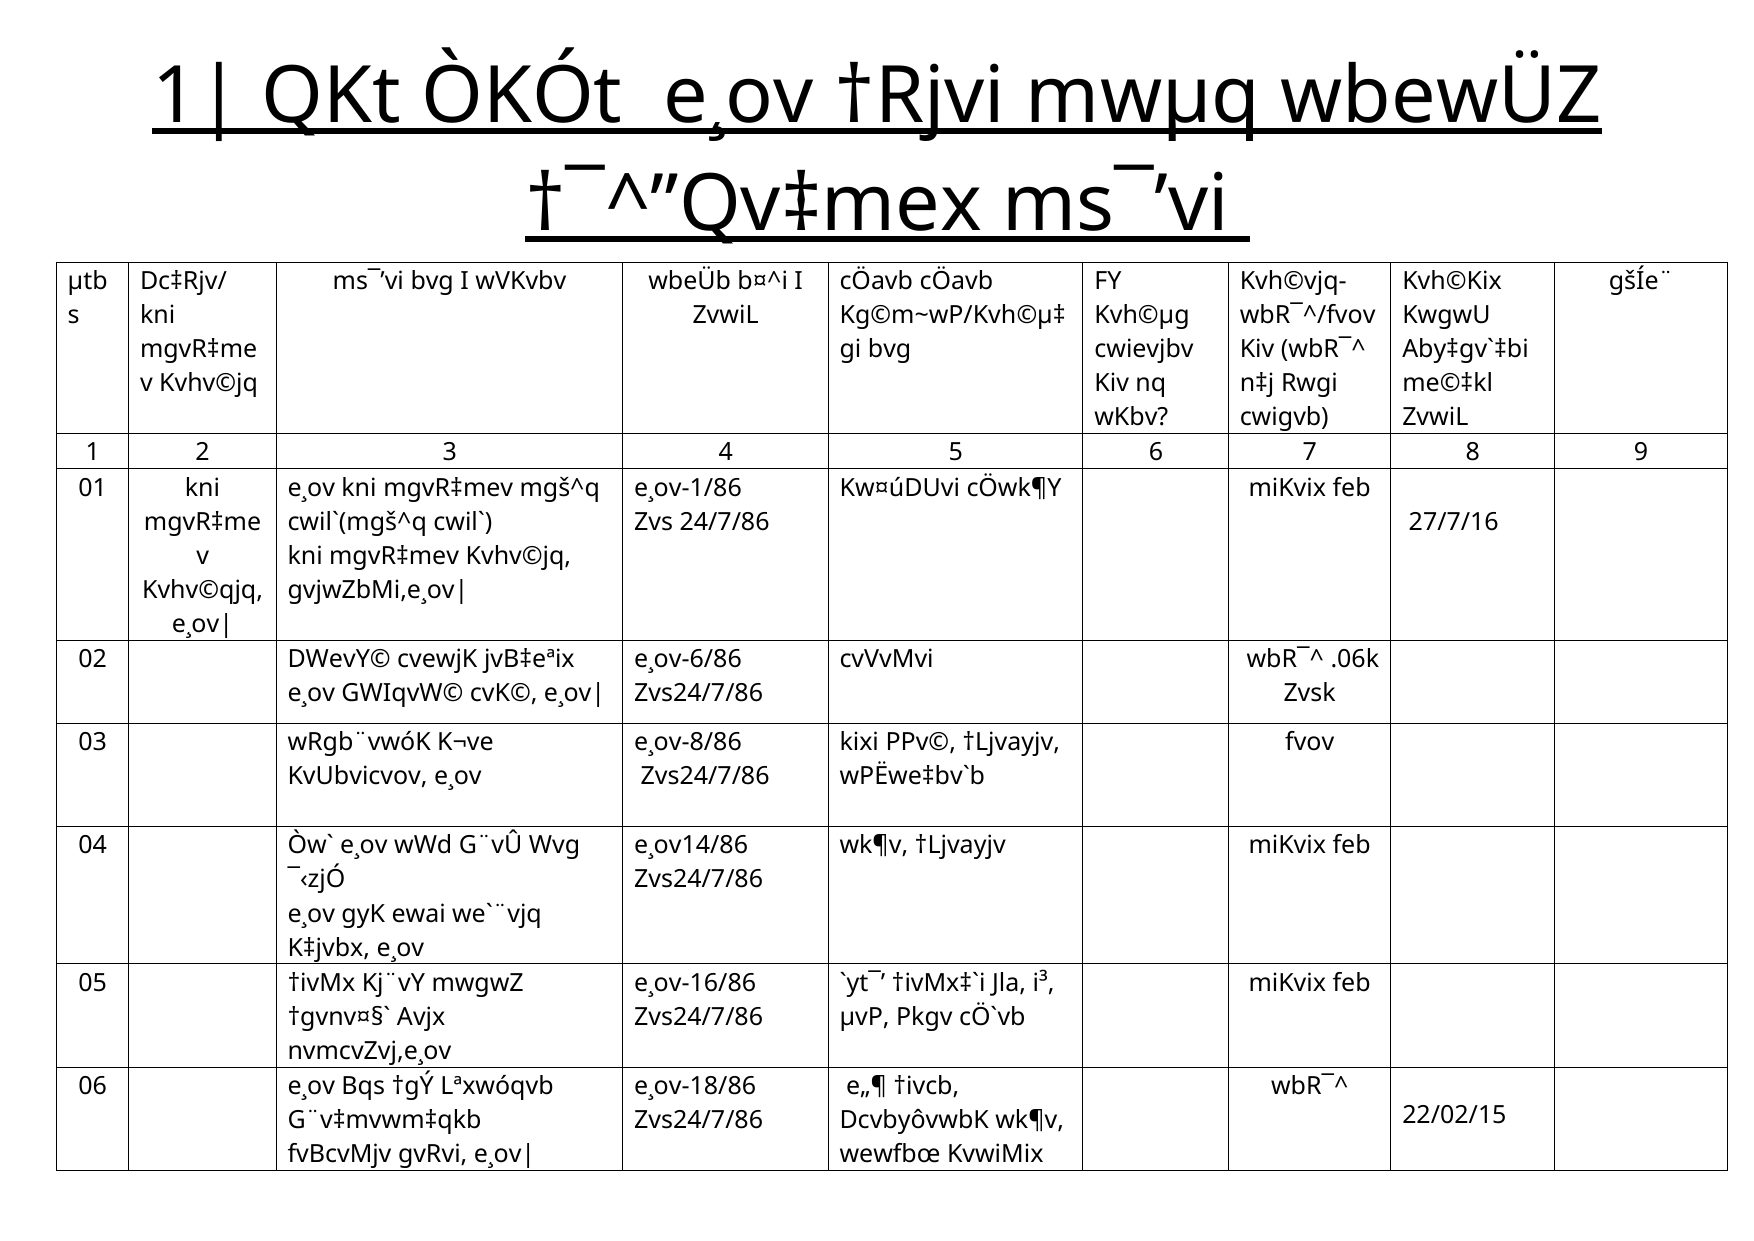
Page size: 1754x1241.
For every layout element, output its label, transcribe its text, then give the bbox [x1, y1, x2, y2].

table_cell †ivMx Kj¨vY mwgwZ †gvnv¤§` Avjx nvmcvZvj,e¸ov [277, 964, 622, 1067]
table_cell wRgb¨vwóK K¬ve KvUbvicvov, e¸ov [277, 724, 622, 826]
table_cell e¸ov14/86 Zvs24/7/86 [623, 827, 828, 963]
table_cell Kw¤úDUvi cÖwk¶Y [829, 469, 1082, 639]
table_cell [1083, 641, 1228, 723]
table_header µtbs [57, 263, 128, 433]
table_cell 4 [623, 434, 828, 468]
table_cell [1555, 641, 1727, 723]
table_cell [1555, 1068, 1727, 1170]
table_cell 7 [1229, 434, 1390, 468]
table_cell [1391, 724, 1554, 826]
table_cell [1083, 469, 1228, 639]
table_cell 03 [57, 724, 128, 826]
table_cell [1391, 827, 1554, 963]
table_cell e¸ov-16/86 Zvs24/7/86 [623, 964, 828, 1067]
table_cell e¸ov-1/86 Zvs 24/7/86 [623, 469, 828, 639]
text 1| QKt ÒKÓt e¸ov †Rjvi mwµq wbewÜZ †¯^”Qv‡mex ms¯’vi [37, 37, 1716, 253]
table_header wbeÜb b¤^i I ZvwiL [623, 263, 828, 433]
table_cell [1391, 964, 1554, 1067]
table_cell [829, 1068, 1082, 1170]
table_cell 06 [57, 1068, 128, 1170]
table_header Dc‡Rjv/ kni mgvR‡mev Kvhv©jq [129, 263, 276, 433]
table_cell e¸ov-6/86 Zvs24/7/86 [623, 641, 828, 723]
table_cell 9 [1555, 434, 1727, 468]
table_cell 5 [829, 434, 1082, 468]
table_cell [1555, 469, 1727, 639]
table_cell e¸ov-8/86 Zvs24/7/86 [623, 724, 828, 826]
table_cell 8 [1391, 434, 1554, 468]
table_cell [1083, 827, 1228, 963]
table_cell `yt¯’ †ivMx‡`i Jla, i³, µvP, Pkgv cÖ`vb [829, 964, 1082, 1067]
table_cell DWevY© cvewjK jvB‡eªix e¸ov GWIqvW© cvK©, e¸ov| [277, 641, 622, 723]
table_cell [129, 724, 276, 826]
table_cell 6 [1083, 434, 1228, 468]
table_cell [1083, 1068, 1228, 1170]
table_cell 3 [277, 434, 622, 468]
table_cell [129, 964, 276, 1067]
table_cell wk¶v, †Ljvayjv [829, 827, 1082, 963]
table_cell [1555, 827, 1727, 963]
table_cell [129, 641, 276, 723]
table_header cÖavb cÖavb Kg©m~wP/Kvh©µ‡gi bvg [829, 263, 1082, 433]
table_cell kixi PPv©, †Ljvayjv, wPËwe‡bv`b [829, 724, 1082, 826]
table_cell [277, 1068, 622, 1170]
table_cell Òw` e¸ov wWd G¨vÛ Wvg ¯‹zjÓ e¸ov gyK ewai we`¨vjq K‡jvbx, e¸ov [277, 827, 622, 963]
table_cell fvov [1229, 724, 1390, 826]
table_cell [1555, 724, 1727, 826]
table_cell [129, 1068, 276, 1170]
table_cell miKvix feb [1229, 827, 1390, 963]
table_cell 05 [57, 964, 128, 1067]
table_cell miKvix feb [1229, 469, 1390, 639]
table_header Kvh©Kix KwgwU Aby‡gv`‡bi me©‡kl ZvwiL [1391, 263, 1554, 433]
table_cell e¸ov kni mgvR‡mev mgš^q cwil`(mgš^q cwil`) kni mgvR‡mev Kvhv©jq, gvjwZbMi,e¸ov| [277, 469, 622, 639]
table_cell kni mgvR‡mev Kvhv©qjq, e¸ov| [129, 469, 276, 639]
table_header Kvh©vjq- wbR¯^/fvov Kiv (wbR¯^ n‡j Rwgi cwigvb) [1229, 263, 1390, 433]
table_cell cvVvMvi [829, 641, 1082, 723]
table_cell 22/02/15 [1391, 1068, 1554, 1170]
table_cell 02 [57, 641, 128, 723]
table_cell wbR¯^ [1229, 1068, 1390, 1170]
table_cell miKvix feb [1229, 964, 1390, 1067]
table_cell 2 [129, 434, 276, 468]
table_cell [1555, 964, 1727, 1067]
table_header FY Kvh©µg cwievjbv Kiv nq wKbv? [1083, 263, 1228, 433]
table_header gšÍe¨ [1555, 263, 1727, 433]
table_cell [1391, 641, 1554, 723]
table_cell 27/7/16 [1391, 469, 1554, 639]
table_cell [1083, 964, 1228, 1067]
table_cell [1083, 724, 1228, 826]
table_cell 04 [57, 827, 128, 963]
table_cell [623, 1068, 828, 1170]
table_cell 1 [57, 434, 128, 468]
table_header ms¯’vi bvg I wVKvbv [277, 263, 622, 433]
table_cell wbR¯^ .06kZvsk [1229, 641, 1390, 723]
table_cell 01 [57, 469, 128, 639]
table_cell [129, 827, 276, 963]
